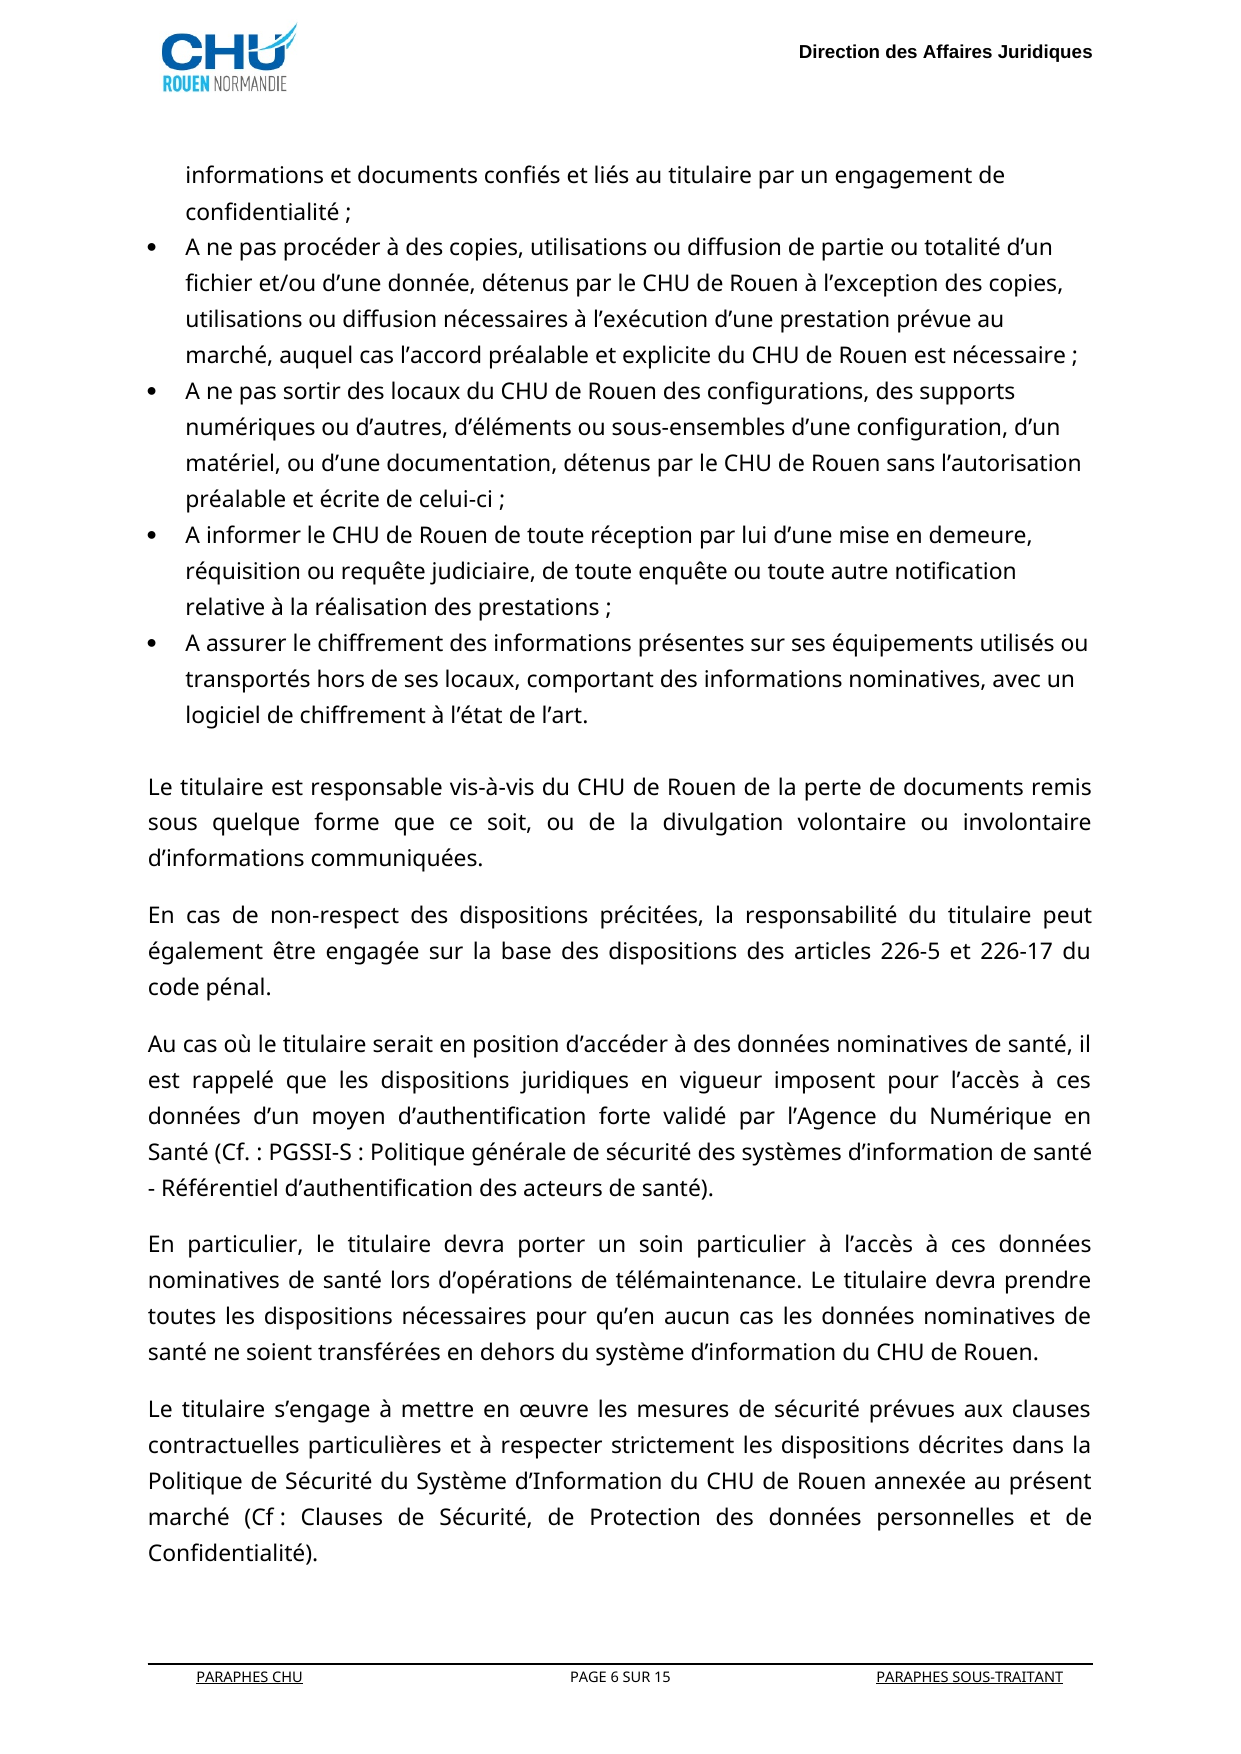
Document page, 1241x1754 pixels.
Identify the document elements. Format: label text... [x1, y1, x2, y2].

text Au cas où le titulaire serait en position d’accéder à des données nominatives de santé, il est rappelé que les dispositions juridiques en vigueur imposent pour l’accès à ces données d’un moyen d’authentification forte validé par l’Agence du Numérique en Santé (Cf. : PGSSI-S : Politique générale de sécurité des systèmes d’information de santé - Référentiel d’authentification des acteurs de santé). [148, 1028, 1093, 1203]
text En particulier, le titulaire devra porter un soin particulier à l’accès à ces données nominatives de santé lors d’opérations de télémaintenance. Le titulaire devra prendre toutes les dispositions nécessaires pour qu’en aucun cas les données nominatives de santé ne soient transférées en dehors du système d’information du CHU de Rouen. [148, 1228, 1093, 1367]
list A informer le CHU de Rouen de toute réception par lui d’une mise en demeure, réquisition ou requête judiciaire, de toute enquête ou toute autre notification relative à la réalisation des prestations ; [148, 519, 1093, 622]
list A ne pas procéder à des copies, utilisations ou diffusion de partie ou totalité d’un fichier et/ou d’une donnée, détenus par le CHU de Rouen à l’exception des copies, utilisations ou diffusion nécessaires à l’exécution d’une prestation prévue au marché, auquel cas l’accord préalable et explicite du CHU de Rouen est nécessaire ; [148, 231, 1093, 370]
list A ne pas sortir des locaux du CHU de Rouen des configurations, des supports numériques ou d’autres, d’éléments ou sous-ensembles d’une configuration, d’un matériel, ou d’une documentation, détenus par le CHU de Rouen sans l’autorisation préalable et écrite de celui-ci ; [148, 375, 1093, 514]
picture [157, 19, 298, 91]
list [148, 159, 1093, 227]
text En cas de non-respect des dispositions précitées, la responsabilité du titulaire peut également être engagée sur la base des dispositions des articles 226-5 et 226-17 du code pénal. [148, 899, 1093, 1002]
text Le titulaire s’engage à mettre en œuvre les mesures de sécurité prévues aux clauses contractuelles particulières et à respecter strictement les dispositions décrites dans la Politique de Sécurité du Système d’Information du CHU de Rouen annexée au présent marché (Cf : Clauses de Sécurité, de Protection des données personnelles et de Confidentialité). [148, 1393, 1093, 1568]
list A assurer le chiffrement des informations présentes sur ses équipements utilisés ou transportés hors de ses locaux, comportant des informations nominatives, avec un logiciel de chiffrement à l’état de l’art. [148, 627, 1093, 730]
text Le titulaire est responsable vis-à-vis du CHU de Rouen de la perte de documents remis sous quelque forme que ce soit, ou de la divulgation volontaire ou involontaire d’informations communiquées. [148, 770, 1093, 873]
